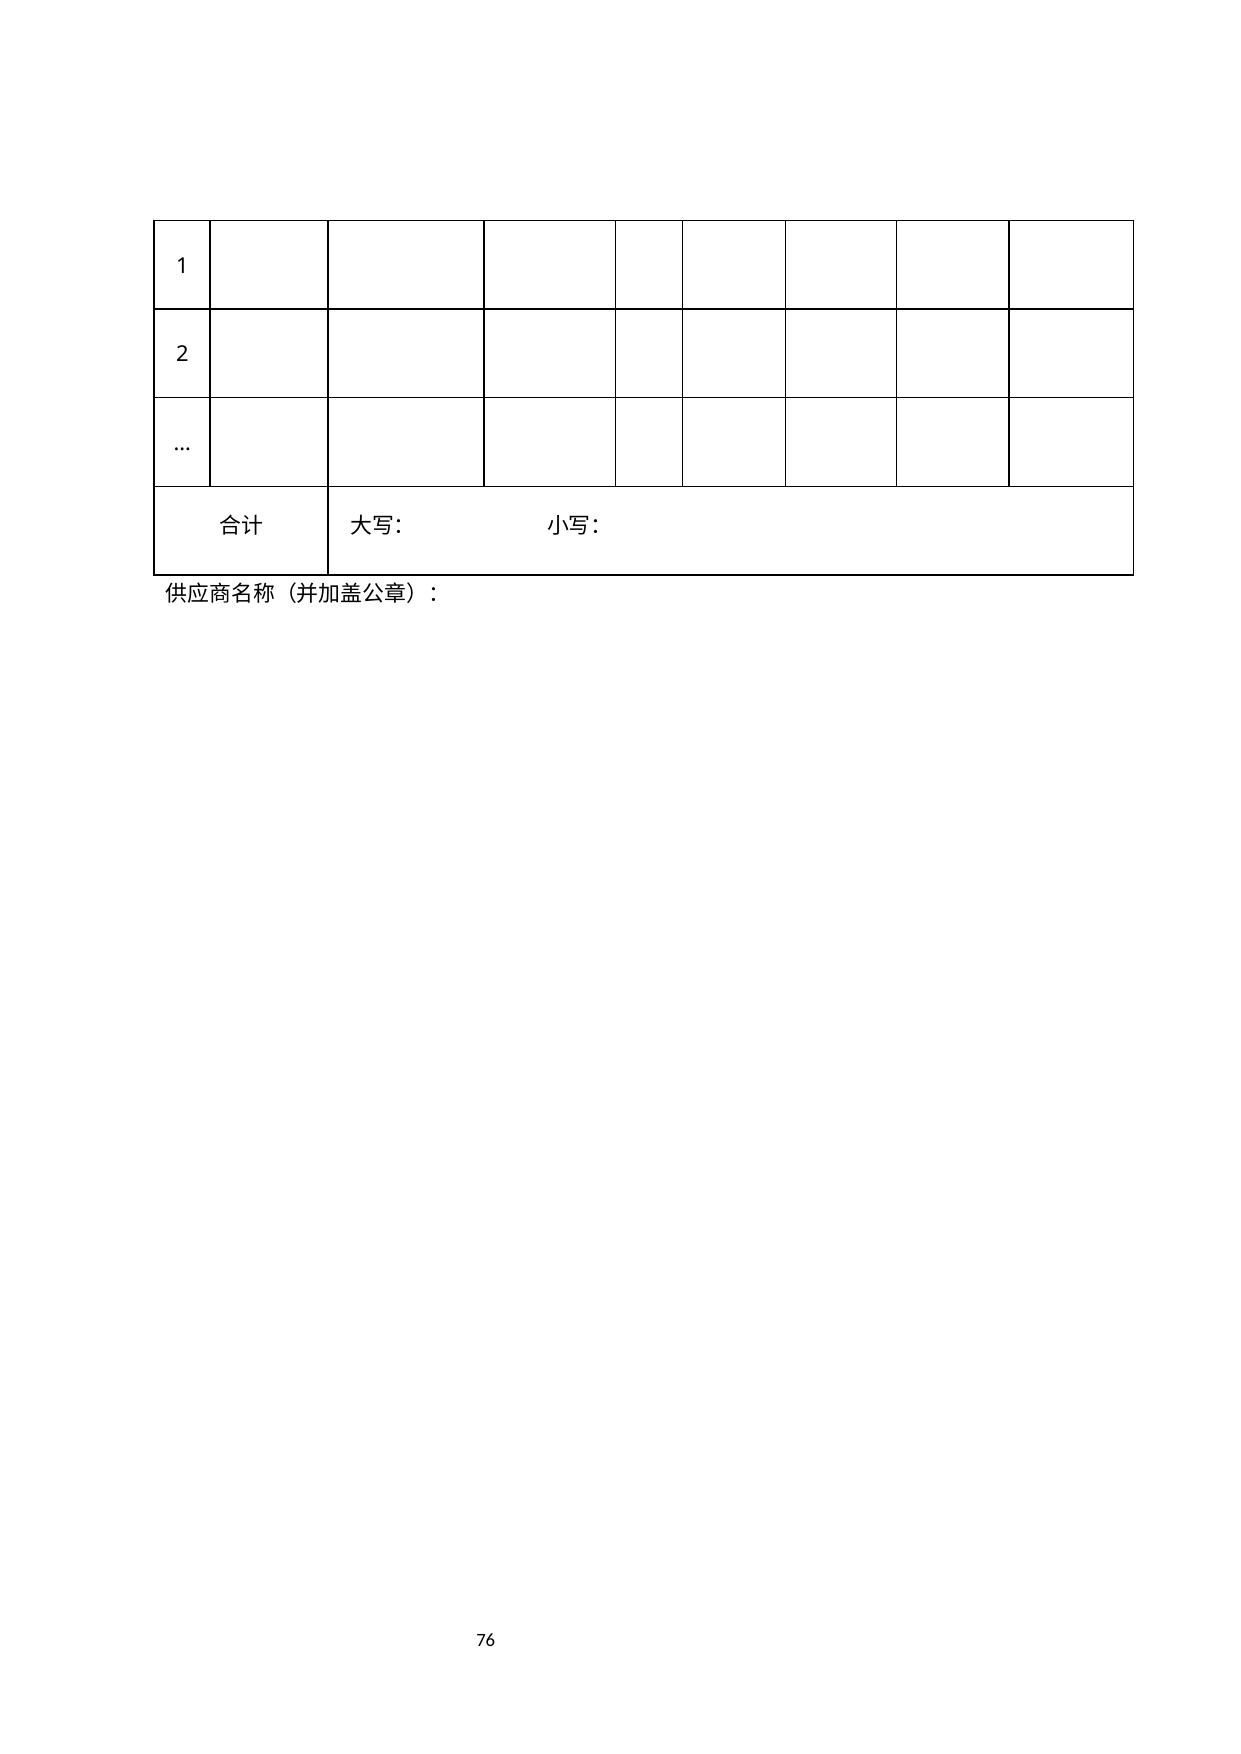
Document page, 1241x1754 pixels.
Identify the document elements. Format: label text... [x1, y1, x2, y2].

table_cell [897, 221, 1008, 308]
table_cell [683, 221, 785, 308]
table_cell [211, 398, 327, 486]
table_cell [329, 221, 483, 308]
table_cell [897, 310, 1008, 397]
table_cell [786, 221, 896, 308]
table_cell [786, 310, 896, 397]
table_cell [485, 221, 615, 308]
table_cell 1 [155, 221, 209, 308]
table_cell [211, 221, 327, 308]
table_cell [897, 398, 1008, 486]
table_cell [786, 398, 896, 486]
table_cell [1010, 310, 1133, 397]
table_cell … [155, 398, 209, 486]
table_cell [329, 398, 483, 486]
table_cell [683, 310, 785, 397]
table_cell [1010, 398, 1133, 486]
table_cell 大写： 小写： [329, 487, 1133, 574]
table_cell [616, 310, 682, 397]
table_cell [1010, 221, 1133, 308]
table_cell 合计 [155, 487, 327, 574]
text 供应商名称（并加盖公章）： [165, 576, 1087, 608]
table_cell [616, 398, 682, 486]
table_cell [683, 398, 785, 486]
table_cell [485, 310, 615, 397]
table_cell [329, 310, 483, 397]
table_cell [616, 221, 682, 308]
table_cell 2 [155, 310, 209, 397]
table_cell [485, 398, 615, 486]
table_cell [211, 310, 327, 397]
